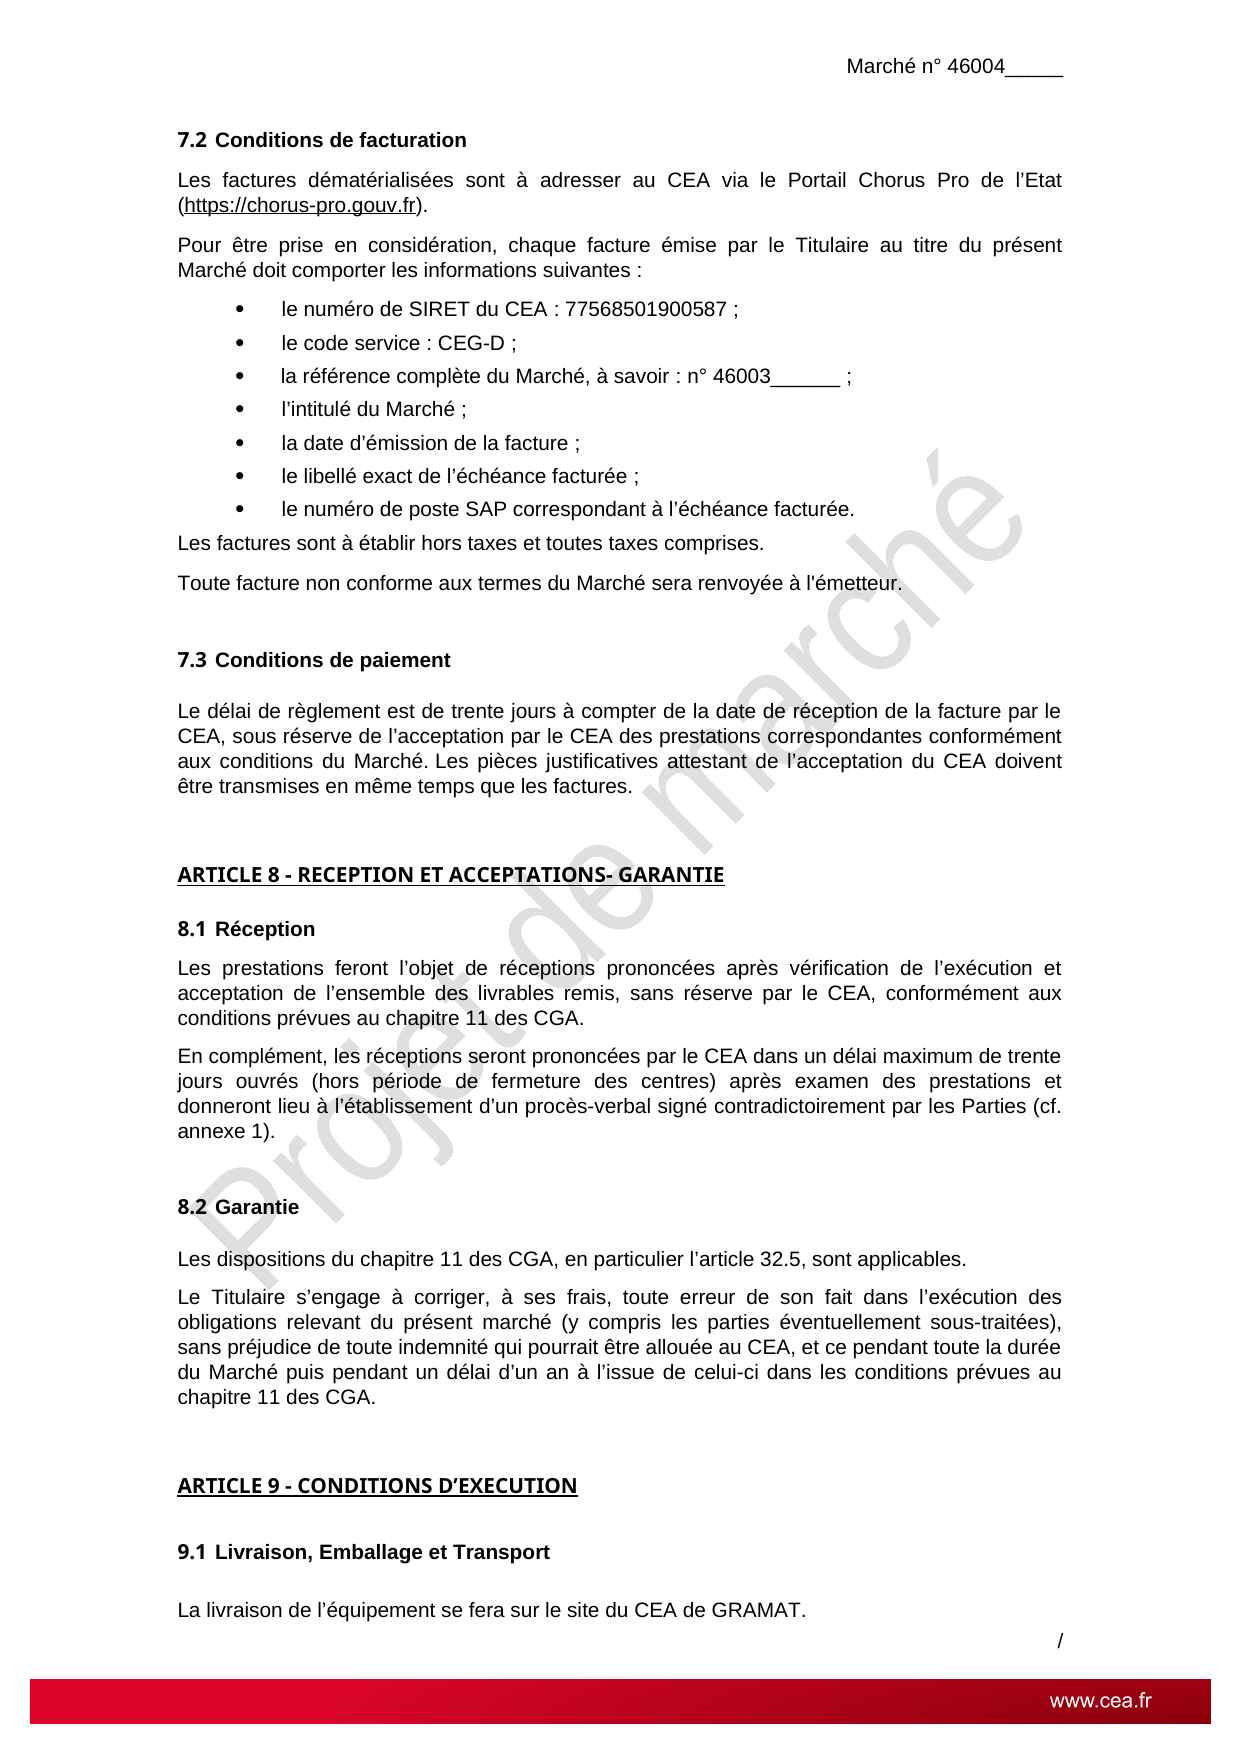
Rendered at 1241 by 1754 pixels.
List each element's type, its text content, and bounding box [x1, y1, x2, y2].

subtitle Conditions de paiement [177, 645, 1063, 673]
text Le Titulaire s’engage à corriger, à ses frais, toute erreur de son fait dans l’exécution des obligations relevant du présent marché (y compris les parties éventuellement sous-traitées), sans préjudice de toute indemnité qui pourrait être allouée au CEA, et ce pendant toute la durée du Marché puis pendant un délai d’un an à l’issue de celui-ci dans les conditions prévues au chapitre 11 des CGA. [177, 1283, 1063, 1408]
subtitle Livraison, Emballage et Transport [177, 1537, 1063, 1565]
subtitle Réception [177, 914, 1063, 942]
text Toute facture non conforme aux termes du Marché sera renvoyée à l'émetteur. [177, 570, 1063, 595]
subtitle reception et acceptations- Garantie [177, 861, 1063, 889]
text Les factures dématérialisées sont à adresser au CEA via le Portail Chorus Pro de l’Etat (https://chorus-pro.gouv.fr). [177, 166, 1063, 216]
text Pour être prise en considération, chaque facture émise par le Titulaire au titre du présent Marché doit comporter les informations suivantes : [177, 231, 1063, 281]
list le numéro de SIRET du CEA : 77568501900587 ; [236, 296, 1063, 321]
text Le délai de règlement est de trente jours à compter de la date de réception de la facture par le CEA, sous réserve de l’acceptation par le CEA des prestations correspondantes conformément aux conditions du Marché. Les pièces justificatives attestant de l’acceptation du CEA doivent être transmises en même temps que les factures. [177, 698, 1063, 798]
subtitle CONDITIONS D’EXECUTION [177, 1471, 1063, 1499]
list la date d’émission de la facture ; [236, 430, 1063, 455]
list la référence complète du Marché, à savoir : n° 46003______ ; [236, 363, 1063, 388]
picture [29, 1679, 1211, 1724]
text En complément, les réceptions seront prononcées par le CEA dans un délai maximum de trente jours ouvrés (hors période de fermeture des centres) après examen des prestations et donneront lieu à l’établissement d’un procès-verbal signé contradictoirement par les Parties (cf. annexe 1). [177, 1042, 1063, 1142]
text Les factures sont à établir hors taxes et toutes taxes comprises. [177, 530, 1063, 555]
text La livraison de l’équipement se fera sur le site du CEA de GRAMAT. [177, 1572, 1063, 1622]
subtitle Garantie [177, 1192, 1063, 1221]
list le code service : CEG-D ; [236, 330, 1063, 355]
subtitle Conditions de facturation [177, 125, 1063, 154]
list le libellé exact de l’échéance facturée ; [236, 463, 1063, 488]
list le numéro de poste SAP correspondant à l’échéance facturée. [236, 496, 1063, 521]
text Les prestations feront l’objet de réceptions prononcées après vérification de l’exécution et acceptation de l’ensemble des livrables remis, sans réserve par le CEA, conformément aux conditions prévues au chapitre 11 des CGA. [177, 955, 1063, 1030]
list l’intitulé du Marché ; [236, 396, 1063, 421]
text Les dispositions du chapitre 11 des CGA, en particulier l’article 32.5, sont applicables. [177, 1246, 1063, 1271]
